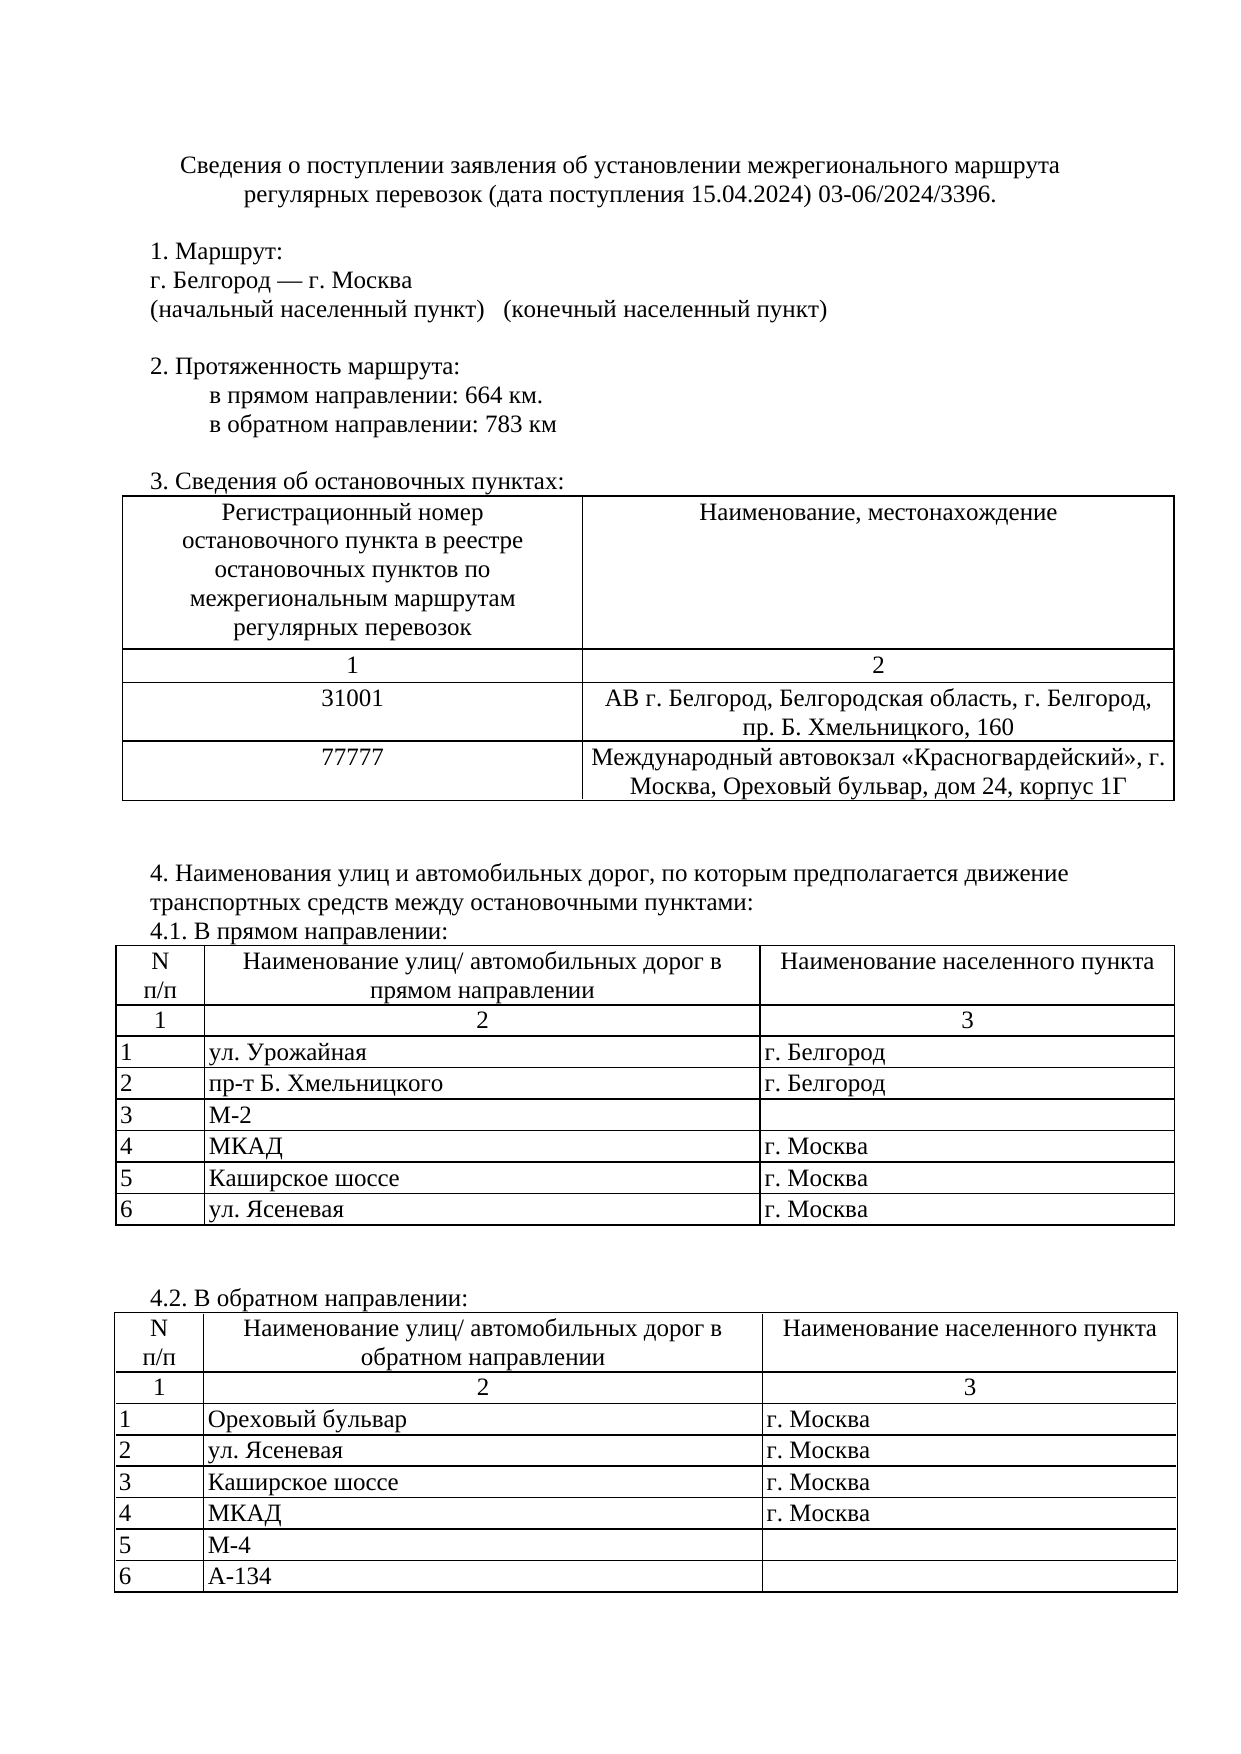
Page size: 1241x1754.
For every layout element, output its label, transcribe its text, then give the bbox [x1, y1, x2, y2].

table_cell 1 [115, 1404, 203, 1434]
table_cell 3 [115, 1466, 203, 1497]
table_cell 1 [123, 650, 582, 681]
table_cell 77777 [123, 742, 582, 799]
table_cell 5 [117, 1163, 204, 1193]
text 1. Маршрут: [150, 236, 1090, 265]
table_header Наименование улиц/ автомобильных дорог в обратном направлении [204, 1313, 762, 1371]
table_cell А-134 [204, 1561, 762, 1591]
table_cell г. Москва [763, 1434, 1177, 1465]
table_cell 31001 [123, 683, 582, 740]
table_cell 3 [117, 1100, 204, 1130]
table_cell 1 [117, 1006, 204, 1035]
table_cell МКАД [204, 1498, 762, 1528]
table_cell ул. Ясеневая [204, 1436, 762, 1465]
text г. Белгород — г. Москва [150, 265, 1090, 294]
table_cell 3 [761, 1006, 1174, 1035]
text 4. Наименования улиц и автомобильных дорог, по которым предполагается движение транспортных средств между остановочными пунктами: [150, 858, 1090, 916]
table_cell Каширское шоссе [205, 1163, 759, 1193]
table_cell 1 [115, 1372, 203, 1402]
table_cell г. Белгород [761, 1037, 1174, 1067]
table_cell 3 [763, 1371, 1177, 1402]
text (начальный населенный пункт) (конечный населенный пункт) [150, 294, 1090, 322]
table_cell 2 [117, 1068, 204, 1098]
table_cell Международный автовокзал «Красногвардейский», г. Москва, Ореховый бульвар, дом 24, корпус 1Г [583, 742, 1173, 799]
table_cell г. Москва [761, 1163, 1174, 1193]
table_cell г. Москва [763, 1497, 1177, 1528]
table_cell г. Белгород [761, 1068, 1174, 1098]
table_cell г. Москва [763, 1465, 1177, 1497]
text 4.1. В прямом направлении: [150, 916, 1090, 945]
table_cell 5 [115, 1529, 203, 1560]
table_cell [763, 1528, 1177, 1560]
table_cell г. Москва [761, 1194, 1174, 1224]
table_cell 2 [205, 1006, 759, 1035]
table_cell 2 [204, 1373, 762, 1402]
table_cell М-4 [204, 1530, 762, 1560]
table_cell МКАД [205, 1131, 759, 1161]
table_cell 2 [115, 1435, 203, 1465]
table_cell пр-т Б. Хмельницкого [205, 1068, 759, 1098]
table_header N п/п [117, 946, 204, 1004]
table_header Наименование, местонахождение [583, 497, 1173, 648]
text 2. Протяженность маршрута: [150, 351, 1090, 380]
text Сведения о поступлении заявления об установлении межрегионального маршрута регулярных перевозок (дата поступления 15.04.2024) 03-06/2024/3396. [150, 150, 1090, 207]
table_cell 6 [117, 1194, 204, 1224]
table_cell [761, 1100, 1174, 1130]
table_cell г. Москва [761, 1131, 1174, 1161]
table_cell 6 [115, 1561, 203, 1591]
table_header Наименование населенного пункта [761, 946, 1174, 1004]
table_cell ул. Урожайная [205, 1037, 759, 1067]
table_header Регистрационный номер остановочного пункта в реестре остановочных пунктов по межрегиональным маршрутам регулярных перевозок [123, 497, 582, 648]
table_header Наименование населенного пункта [763, 1313, 1177, 1371]
table_cell ул. Ясеневая [205, 1194, 759, 1224]
table_cell 4 [115, 1498, 203, 1528]
table_cell Ореховый бульвар [204, 1404, 762, 1434]
table_cell 2 [583, 650, 1173, 681]
table_header Наименование улиц/ автомобильных дорог в прямом направлении [205, 946, 759, 1004]
table_cell М-2 [205, 1100, 759, 1130]
table_cell г. Москва [763, 1403, 1177, 1434]
text в обратном направлении: 783 км [150, 409, 1090, 437]
table_header N п/п [115, 1313, 203, 1371]
table_cell 4 [117, 1131, 204, 1161]
text 4.2. В обратном направлении: [150, 1283, 1090, 1312]
table_cell АВ г. Белгород, Белгородская область, г. Белгород, пр. Б. Хмельницкого, 160 [583, 683, 1173, 740]
table_cell 1 [117, 1037, 204, 1067]
text 3. Сведения об остановочных пунктах: [150, 466, 1090, 495]
table_cell Каширское шоссе [204, 1467, 762, 1497]
text в прямом направлении: 664 км. [150, 380, 1090, 409]
table_cell [763, 1560, 1177, 1591]
